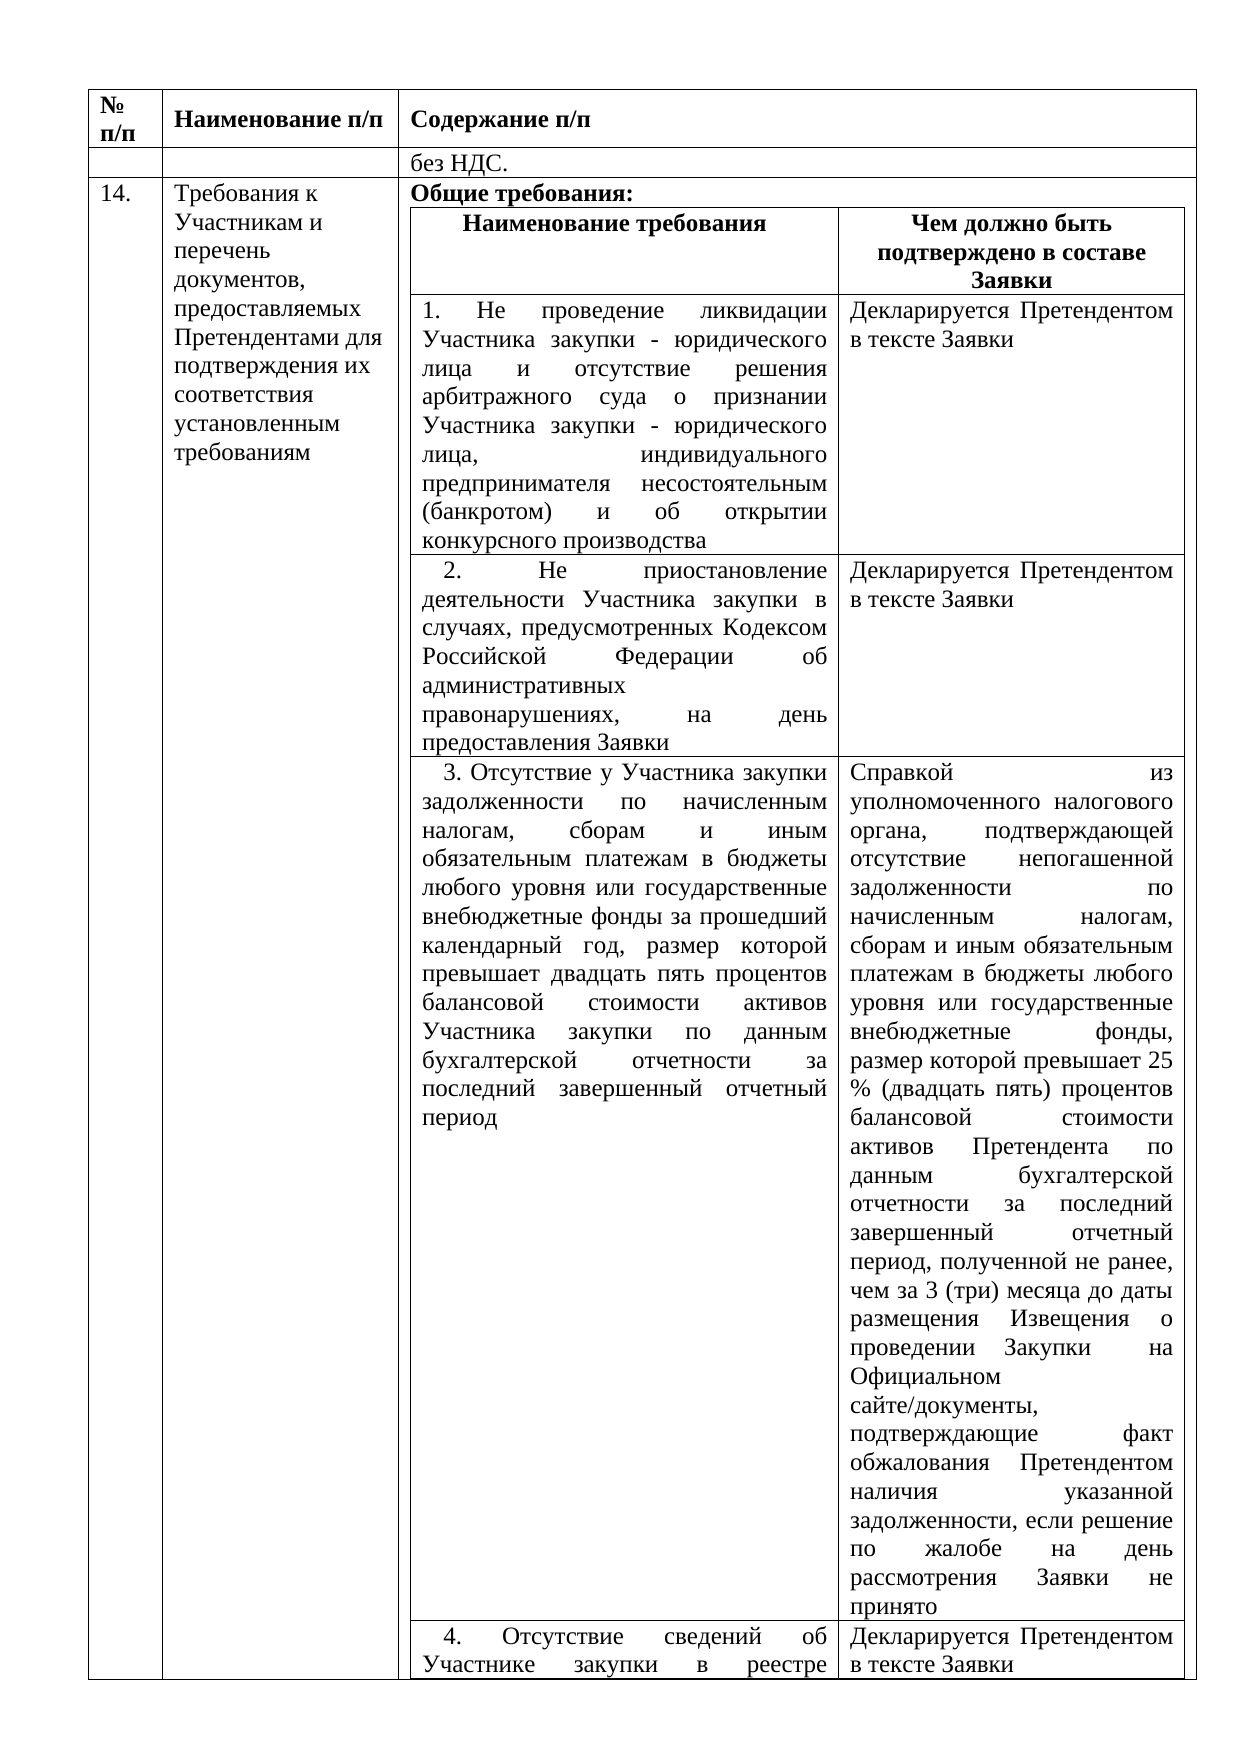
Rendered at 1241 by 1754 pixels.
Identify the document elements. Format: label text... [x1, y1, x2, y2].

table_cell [163, 178, 398, 1679]
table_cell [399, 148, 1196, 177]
table_header Содержание п/п [399, 90, 1196, 147]
table_cell [89, 178, 162, 1679]
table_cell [163, 148, 398, 177]
table_header Наименование п/п [163, 90, 398, 147]
table_cell [89, 148, 162, 177]
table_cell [399, 178, 1196, 1679]
table_header № п/п [89, 90, 162, 147]
